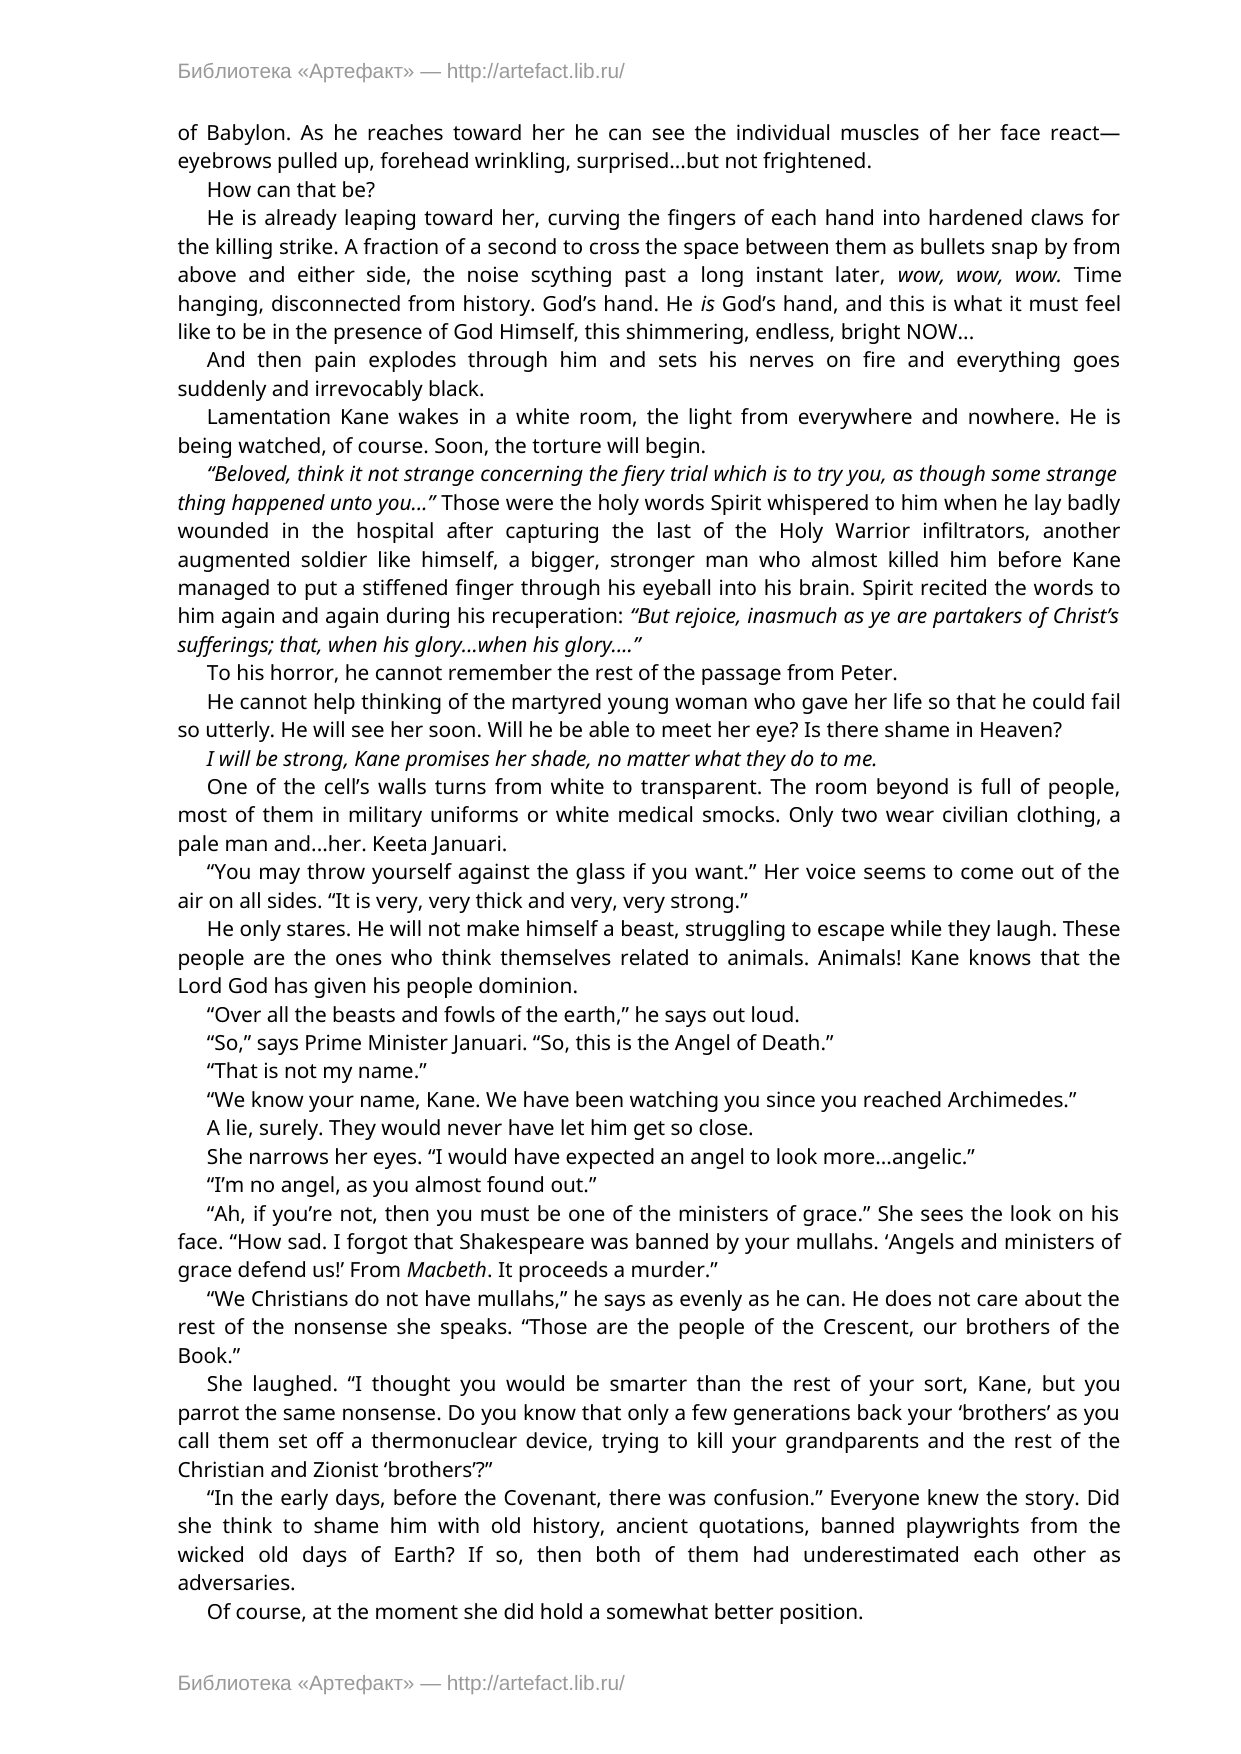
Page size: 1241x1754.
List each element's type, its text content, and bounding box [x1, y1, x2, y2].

text One of the cell’s walls turns from white to transparent. The room beyond is full of people, most of them in military uniforms or white medical smocks. Only two wear civilian clothing, a pale man and...her. Keeta Januari. [177, 772, 1122, 857]
text “Beloved, think it not strange concerning the fiery trial which is to try you, as though some strange thing happened unto you...” Those were the holy words Spirit whispered to him when he lay badly wounded in the hospital after capturing the last of the Holy Warrior infiltrators, another augmented soldier like himself, a bigger, stronger man who almost killed him before Kane managed to put a stiffened finger through his eyeball into his brain. Spirit recited the words to him again and again during his recuperation: “But rejoice, inasmuch as ye are partakers of Christ’s sufferings; that, when his glory...when his glory....” [177, 459, 1122, 658]
text “So,” says Prime Minister Januari. “So, this is the Angel of Death.” [177, 1028, 1122, 1057]
text “Ah, if you’re not, then you must be one of the ministers of grace.” She sees the look on his face. “How sad. I forgot that Shakespeare was banned by your mullahs. ‘Angels and ministers of grace defend us!’ From Macbeth. It proceeds a murder.” [177, 1199, 1122, 1284]
text Of course, at the moment she did hold a somewhat better position. [177, 1597, 1122, 1625]
text He is already leaping toward her, curving the fingers of each hand into hardened claws for the killing strike. A fraction of a second to cross the space between them as bullets snap by from above and either side, the noise scything past a long instant later, wow, wow, wow. Time hanging, disconnected from history. God’s hand. He is God’s hand, and this is what it must feel like to be in the presence of God Himself, this shimmering, endless, bright NOW... [177, 203, 1122, 346]
text How can that be? [177, 175, 1122, 203]
text And then pain explodes through him and sets his nerves on fire and everything goes suddenly and irrevocably black. [177, 346, 1122, 402]
text “Over all the beasts and fowls of the earth,” he says out loud. [177, 1000, 1122, 1028]
text A lie, surely. They would never have let him get so close. [177, 1113, 1122, 1142]
text I will be strong, Kane promises her shade, no matter what they do to me. [177, 744, 1122, 772]
text She laughed. “I thought you would be smarter than the rest of your sort, Kane, but you parrot the same nonsense. Do you know that only a few generations back your ‘brothers’ as you call them set off a thermonuclear device, trying to kill your grandparents and the rest of the Christian and Zionist ‘brothers’?” [177, 1369, 1122, 1483]
text “I’m no angel, as you almost found out.” [177, 1170, 1122, 1199]
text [177, 118, 1122, 175]
text “That is not my name.” [177, 1057, 1122, 1085]
text He only stares. He will not make himself a beast, struggling to escape while they laugh. These people are the ones who think themselves related to animals. Animals! Kane knows that the Lord God has given his people dominion. [177, 914, 1122, 1000]
text “In the early days, before the Covenant, there was confusion.” Everyone knew the story. Did she think to shame him with old history, ancient quotations, banned playwrights from the wicked old days of Earth? If so, then both of them had underestimated each other as adversaries. [177, 1483, 1122, 1597]
text “We know your name, Kane. We have been watching you since you reached Archimedes.” [177, 1085, 1122, 1113]
text Lamentation Kane wakes in a white room, the light from everywhere and nowhere. He is being watched, of course. Soon, the torture will begin. [177, 402, 1122, 459]
text He cannot help thinking of the martyred young woman who gave her life so that he could fail so utterly. He will see her soon. Will he be able to meet her eye? Is there shame in Heaven? [177, 687, 1122, 744]
text She narrows her eyes. “I would have expected an angel to look more...angelic.” [177, 1142, 1122, 1170]
text “We Christians do not have mullahs,” he says as evenly as he can. He does not care about the rest of the nonsense she speaks. “Those are the people of the Crescent, our brothers of the Book.” [177, 1284, 1122, 1369]
text “You may throw yourself against the glass if you want.” Her voice seems to come out of the air on all sides. “It is very, very thick and very, very strong.” [177, 857, 1122, 914]
text To his horror, he cannot remember the rest of the passage from Peter. [177, 658, 1122, 687]
